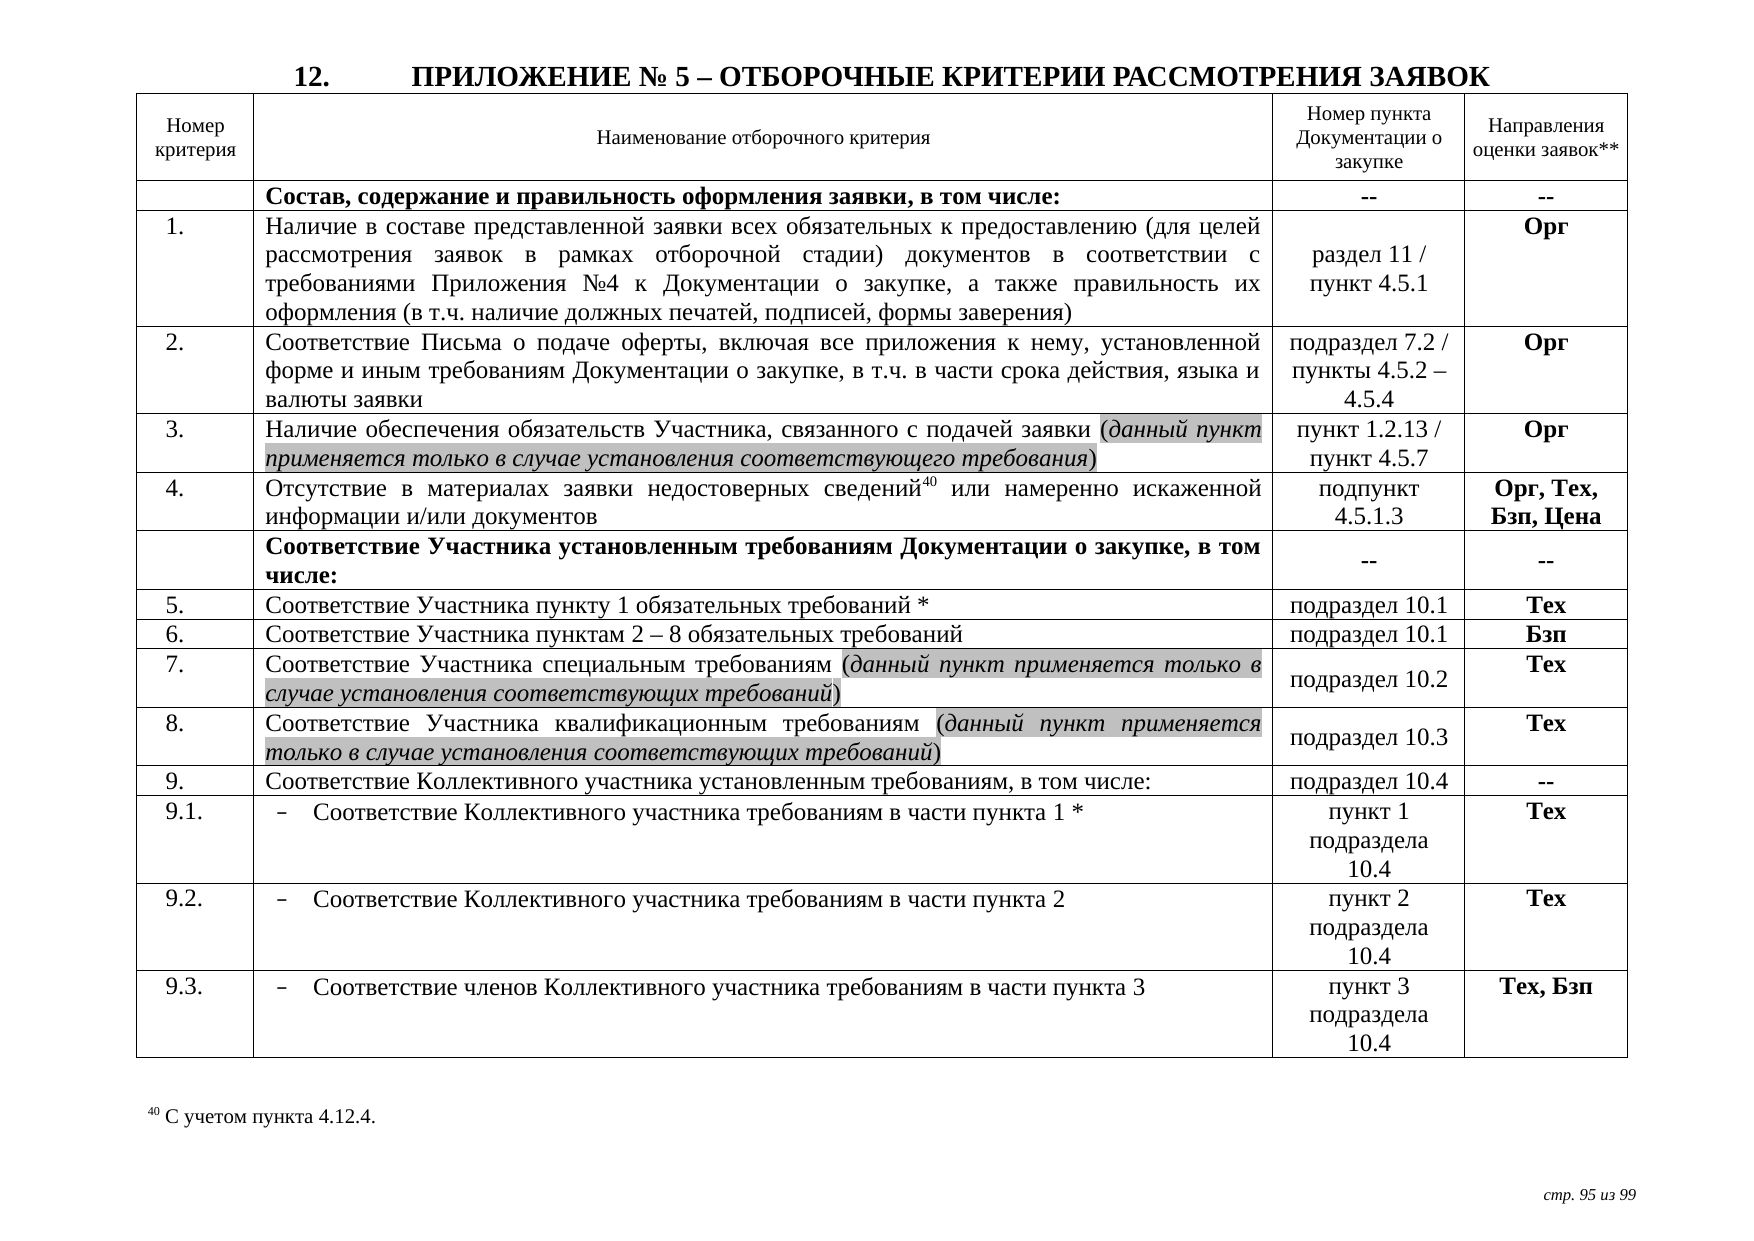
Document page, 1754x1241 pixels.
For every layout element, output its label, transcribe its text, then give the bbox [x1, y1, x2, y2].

table_cell [137, 181, 253, 210]
table_cell Соответствие Участника пунктам 2 – 8 обязательных требований [254, 620, 1272, 648]
table_cell [137, 531, 253, 589]
table_cell раздел 11 / пункт 4.5.1 [1273, 211, 1464, 326]
table_cell -- [1273, 181, 1464, 210]
table_cell подраздел 10.4 [1273, 766, 1464, 795]
table_cell [137, 414, 253, 472]
table_cell Орг [1465, 327, 1627, 413]
table_cell Соответствие Участника установленным требованиям Документации о закупке, в том числе: [254, 531, 1272, 589]
table_cell Орг, Тех, Бзп, Цена [1465, 473, 1627, 530]
table_cell Тех [1465, 590, 1627, 618]
table_cell Соответствие Участника специальным требованиям (данный пункт применяется только в случае установления соответствующих требований) [254, 649, 1272, 707]
table_cell Соответствие Участника квалификационным требованиям (данный пункт применяется только в случае установления соответствующих требований) [254, 708, 936, 765]
table_cell Соответствие Письма о подаче оферты, включая все приложения к нему, установленной форме и иным требованиям Документации о закупке, в т.ч. в части срока действия, языка и валюты заявки [254, 327, 1272, 413]
table_cell -- [1465, 766, 1627, 795]
table_cell Орг [1465, 211, 1627, 326]
table_header Наименование отборочного критерия [254, 94, 1272, 180]
table_cell [137, 766, 253, 795]
table_cell [137, 884, 253, 970]
table_cell [137, 796, 253, 882]
table_cell [137, 327, 253, 413]
table_header Направления оценки заявок** [1465, 94, 1627, 180]
table_cell Отсутствие в материалах заявки недостоверных сведений или намеренно искаженной информации и/или документов [254, 473, 1272, 530]
table_cell [137, 649, 253, 707]
table_cell пункт 1 подраздела 10.4 [1273, 796, 1464, 882]
table_cell [137, 590, 253, 618]
table_cell Тех, Бзп [1465, 971, 1627, 1057]
table_cell -- [1465, 181, 1627, 210]
table_cell Тех [1465, 884, 1627, 970]
table_cell пункт 1.2.13 / пункт 4.5.7 [1273, 414, 1464, 472]
table_cell Тех [1465, 796, 1627, 882]
table_cell Соответствие Коллективного участника требованиям в части пункта 1 * [254, 796, 1272, 882]
table_cell Наличие в составе представленной заявки всех обязательных к предоставлению (для целей рассмотрения заявок в рамках отборочной стадии) документов в соответствии с требованиями Приложения №4 к Документации о закупке, а также правильность их оформления (в т.ч. наличие должных печатей, подписей, формы заверения) [254, 211, 1272, 326]
table_cell подраздел 10.3 [1273, 708, 1464, 765]
table_cell Соответствие членов Коллективного участника требованиям в части пункта 3 [254, 971, 1272, 1057]
table_cell Тех [1465, 649, 1627, 707]
table_cell Соответствие Коллективного участника требованиям в части пункта 2 [254, 884, 1272, 970]
table_cell подраздел 10.1 [1273, 590, 1464, 618]
table_cell пункт 3 подраздела 10.4 [1273, 971, 1464, 1057]
table_cell [137, 211, 253, 326]
subtitle ПРИЛОЖЕНИЕ № 5 – ОТБОРОЧНЫЕ КРИТЕРИИ РАССМОТРЕНИЯ ЗАЯВОК [148, 59, 1636, 93]
table_cell -- [1273, 531, 1464, 589]
table_cell подраздел 7.2 / пункты 4.5.2 – 4.5.4 [1273, 327, 1464, 413]
table_cell Соответствие Коллективного участника установленным требованиям, в том числе: [254, 766, 1272, 795]
table_cell Бзп [1465, 620, 1627, 648]
table_cell Соответствие Участника квалификационным требованиям (данный пункт применяется только в случае установления соответствующих требований) [941, 708, 1272, 765]
table_header Номер критерия [137, 94, 253, 180]
table_cell Тех [1465, 708, 1627, 765]
table_cell [137, 708, 253, 765]
table_cell Наличие обеспечения обязательств Участника, связанного с подачей заявки (данный пункт применяется только в случае установления соответствующего требования) [254, 414, 1272, 472]
table_cell -- [1465, 531, 1627, 589]
table_cell подраздел 10.1 [1273, 620, 1464, 648]
table_cell Соответствие Участника пункту 1 обязательных требований * [254, 590, 1272, 618]
table_cell [137, 620, 253, 648]
table_cell [137, 971, 253, 1057]
table_cell Состав, содержание и правильность оформления заявки, в том числе: [254, 181, 1272, 210]
table_cell [137, 473, 253, 530]
table_cell Орг [1465, 414, 1627, 472]
table_cell пункт 2 подраздела 10.4 [1273, 884, 1464, 970]
table_cell подраздел 10.2 [1273, 649, 1464, 707]
table_cell подпункт 4.5.1.3 [1273, 473, 1464, 530]
table_header Номер пункта Документации о закупке [1273, 94, 1464, 180]
